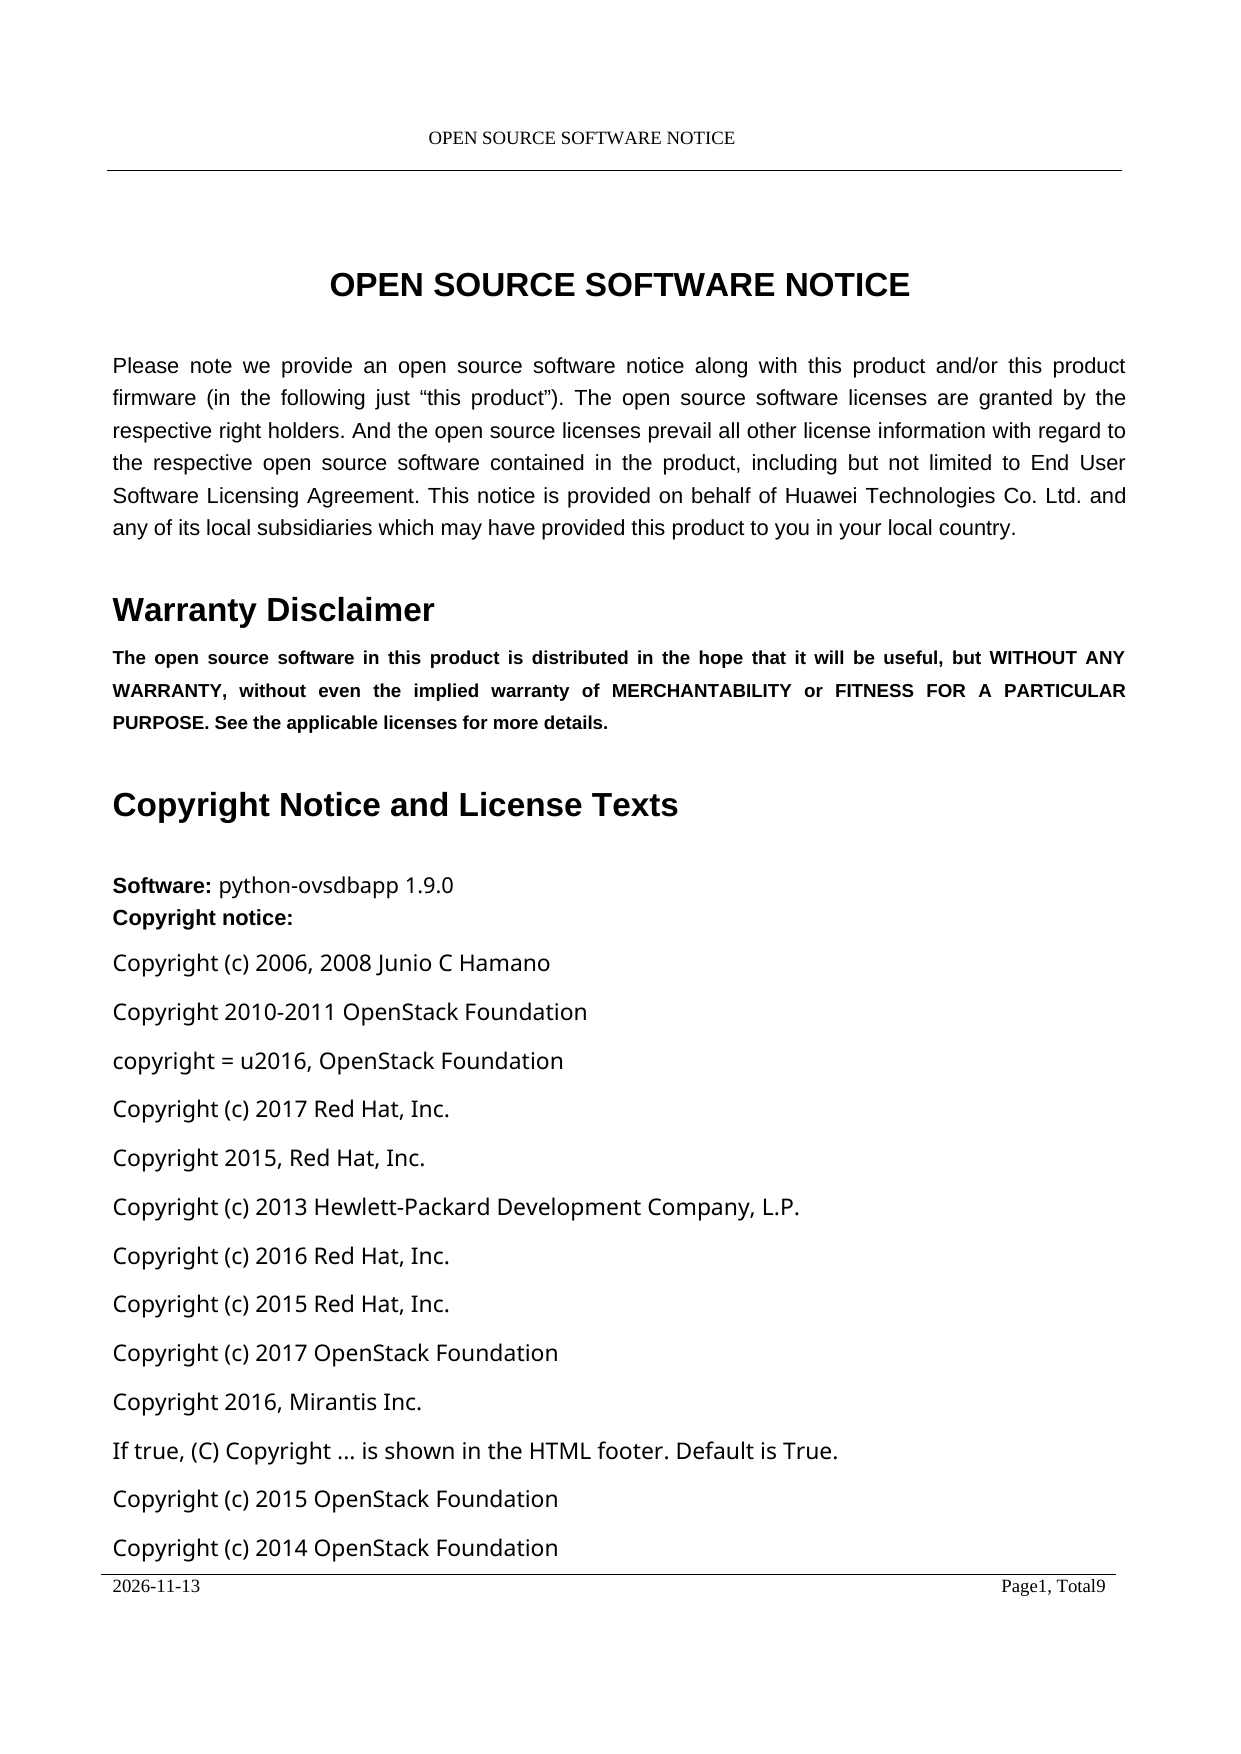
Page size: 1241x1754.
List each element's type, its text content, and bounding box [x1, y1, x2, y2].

text OPEN SOURCE SOFTWARE NOTICE [112, 251, 1128, 316]
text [112, 947, 1128, 1564]
text The open source software in this product is distributed in the hope that it will be useful, but WITHOUT ANY WARRANTY, without even the implied warranty of MERCHANTABILITY or FITNESS FOR A PARTICULAR PURPOSE. See the applicable licenses for more details. [112, 641, 1128, 739]
text Software: python-ovsdbapp 1.9.0 [112, 869, 1128, 901]
text Copyright Notice and License Texts [112, 771, 1128, 836]
text Warranty Disclaimer [112, 576, 1128, 641]
text Copyright notice: [112, 901, 1128, 934]
text Please note we provide an open source software notice along with this product and/or this product firmware (in the following just “this product”). The open source software licenses are granted by the respective right holders. And the open source licenses prevail all other license information with regard to the respective open source software contained in the product, including but not limited to End User Software Licensing Agreement. This notice is provided on behalf of Huawei Technologies Co. Ltd. and any of its local subsidiaries which may have provided this product to you in your local country. [112, 349, 1128, 544]
